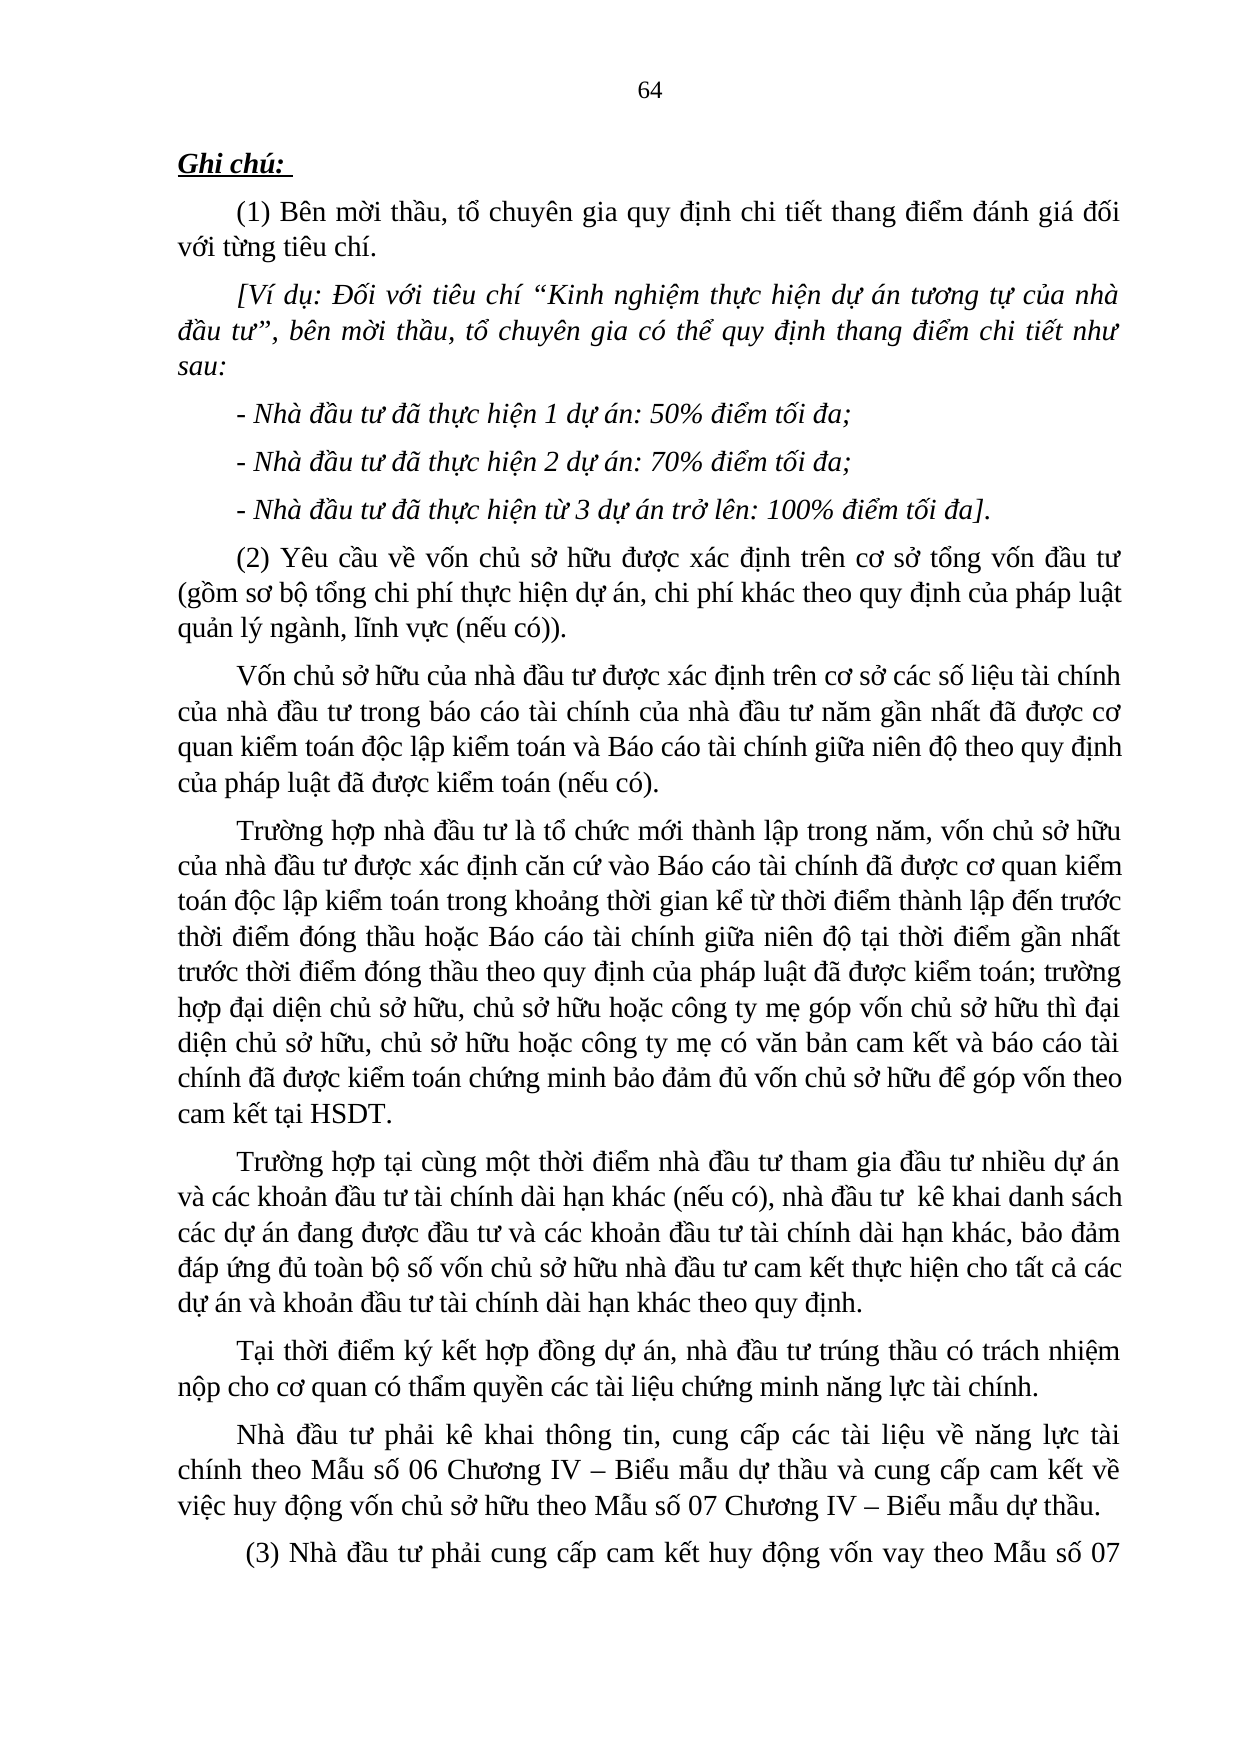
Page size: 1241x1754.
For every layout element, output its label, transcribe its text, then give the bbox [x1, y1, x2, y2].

text Tại thời điểm ký kết hợp đồng dự án, nhà đầu tư trúng thầu có trách nhiệm nộp cho cơ quan có thẩm quyền các tài liệu chứng minh năng lực tài chính. [177, 1332, 1122, 1403]
text Trường hợp tại cùng một thời điểm nhà đầu tư tham gia đầu tư nhiều dự án và các khoản đầu tư tài chính dài hạn khác (nếu có), nhà đầu tư kê khai danh sách các dự án đang được đầu tư và các khoản đầu tư tài chính dài hạn khác, bảo đảm đáp ứng đủ toàn bộ số vốn chủ sở hữu nhà đầu tư cam kết thực hiện cho tất cả các dự án và khoản đầu tư tài chính dài hạn khác theo quy định. [177, 1143, 1122, 1320]
text Trường hợp nhà đầu tư là tổ chức mới thành lập trong năm, vốn chủ sở hữu của nhà đầu tư được xác định căn cứ vào Báo cáo tài chính đã được cơ quan kiểm toán độc lập kiểm toán trong khoảng thời gian kể từ thời điểm thành lập đến trước thời điểm đóng thầu hoặc Báo cáo tài chính giữa niên độ tại thời điểm gần nhất trước thời điểm đóng thầu theo quy định của pháp luật đã được kiểm toán; trường hợp đại diện chủ sở hữu, chủ sở hữu hoặc công ty mẹ góp vốn chủ sở hữu thì đại diện chủ sở hữu, chủ sở hữu hoặc công ty mẹ có văn bản cam kết và báo cáo tài chính đã được kiểm toán chứng minh bảo đảm đủ vốn chủ sở hữu để góp vốn theo cam kết tại HSDT. [177, 812, 1122, 1130]
text - Nhà đầu tư đã thực hiện 1 dự án: 50% điểm tối đa; [177, 395, 1122, 430]
text Vốn chủ sở hữu của nhà đầu tư được xác định trên cơ sở các số liệu tài chính của nhà đầu tư trong báo cáo tài chính của nhà đầu tư năm gần nhất đã được cơ quan kiểm toán độc lập kiểm toán và Báo cáo tài chính giữa niên độ theo quy định của pháp luật đã được kiểm toán (nếu có). [177, 657, 1122, 799]
text (1) Bên mời thầu, tổ chuyên gia quy định chi tiết thang điểm đánh giá đối với từng tiêu chí. [177, 193, 1122, 264]
text Ghi chú: [177, 145, 1122, 180]
text Nhà đầu tư phải kê khai thông tin, cung cấp các tài liệu về năng lực tài chính theo Mẫu số 06 Chương IV – Biểu mẫu dự thầu và cung cấp cam kết về việc huy động vốn chủ sở hữu theo Mẫu số 07 Chương IV – Biểu mẫu dự thầu. [177, 1416, 1122, 1522]
text [Ví dụ: Đối với tiêu chí “Kinh nghiệm thực hiện dự án tương tự của nhà đầu tư”, bên mời thầu, tổ chuyên gia có thể quy định thang điểm chi tiết như sau: [177, 276, 1122, 382]
text (2) Yêu cầu về vốn chủ sở hữu được xác định trên cơ sở tổng vốn đầu tư (gồm sơ bộ tổng chi phí thực hiện dự án, chi phí khác theo quy định của pháp luật quản lý ngành, lĩnh vực (nếu có)). [177, 539, 1122, 645]
text - Nhà đầu tư đã thực hiện 2 dự án: 70% điểm tối đa; [177, 443, 1122, 478]
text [177, 1534, 1122, 1570]
text - Nhà đầu tư đã thực hiện từ 3 dự án trở lên: 100% điểm tối đa]. [177, 491, 1122, 526]
